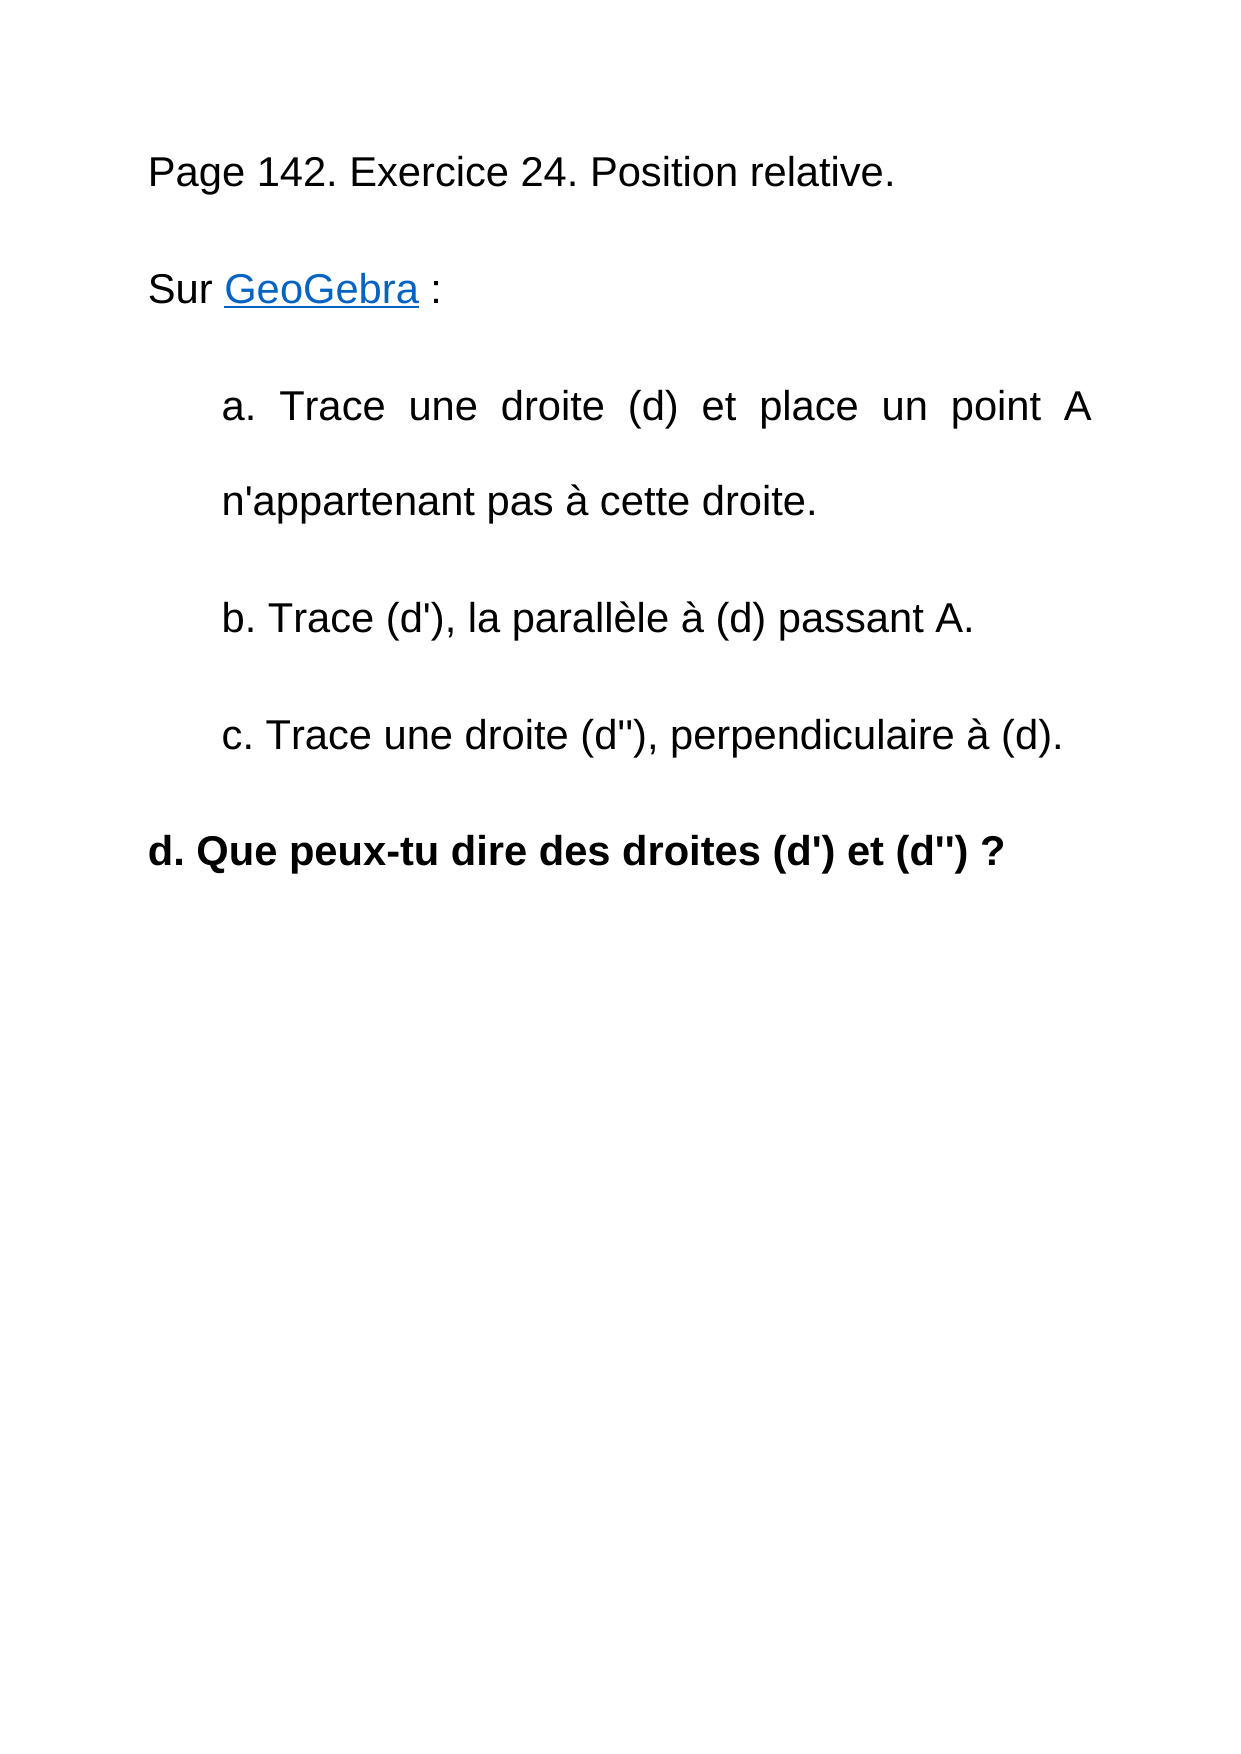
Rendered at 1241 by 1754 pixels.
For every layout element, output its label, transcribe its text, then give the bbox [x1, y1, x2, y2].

text c. Trace une droite (d''), perpendiculaire à (d). [221, 710, 1093, 758]
text Sur GeoGebra : [148, 264, 1093, 312]
text b. Trace (d'), la parallèle à (d) passant A. [221, 593, 1093, 641]
text Page 142. Exercice 24. Position relative. [148, 148, 1093, 196]
text a. Trace une droite (d) et place un point A n'appartenant pas à cette droite. [221, 381, 1093, 525]
text d. Que peux-tu dire des droites (d') et (d'') ? [148, 827, 1093, 875]
